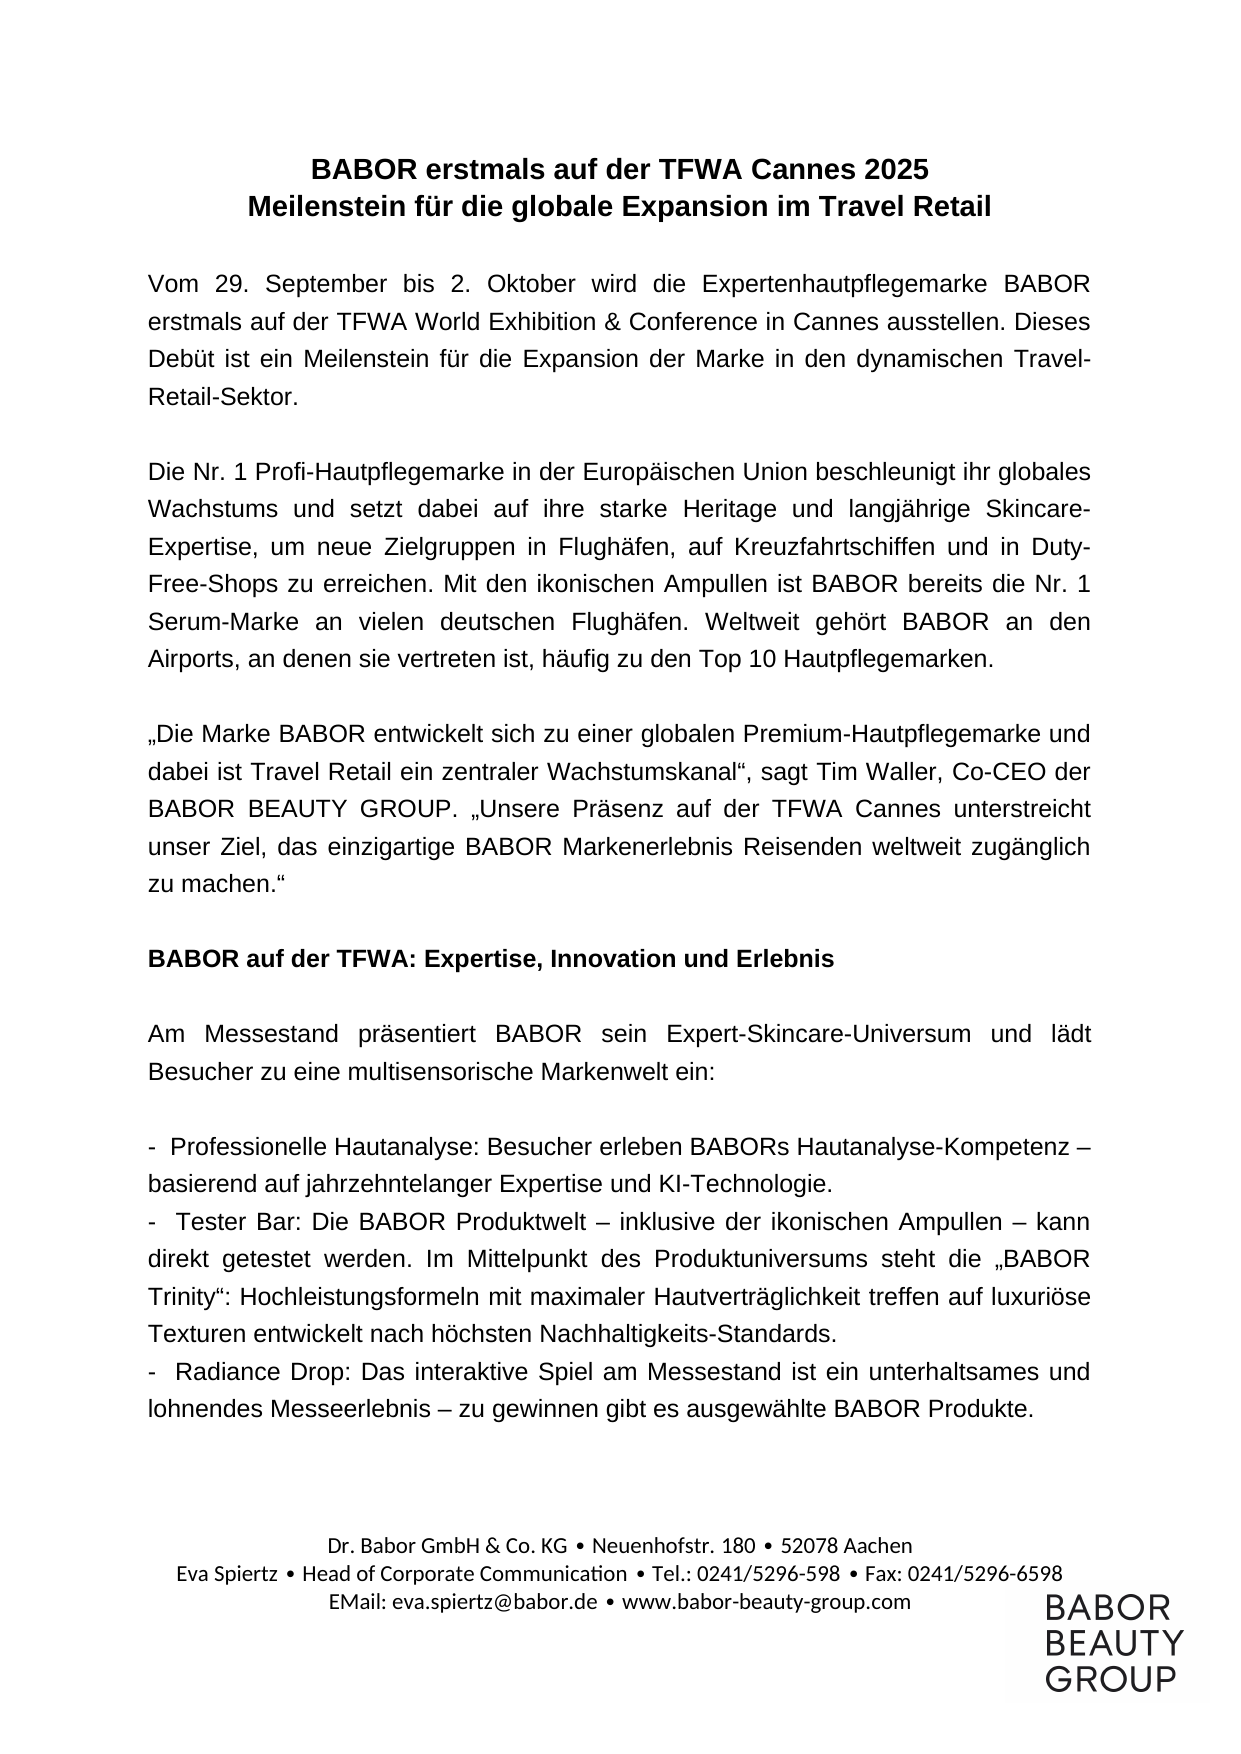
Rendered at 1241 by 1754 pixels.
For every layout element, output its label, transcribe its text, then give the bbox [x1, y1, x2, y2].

text BABOR erstmals auf der TFWA Cannes 2025 [148, 148, 1092, 185]
text - Tester Bar: Die BABOR Produktwelt – inklusive der ikonischen Ampullen – kann direkt getestet werden. Im Mittelpunkt des Produktuniversums steht die „BABOR Trinity“: Hochleistungsformeln mit maximaler Hautverträglichkeit treffen auf luxuriöse Texturen entwickelt nach höchsten Nachhaltigkeits-Standards. [148, 1198, 1092, 1348]
text Meilenstein für die globale Expansion im Travel Retail [148, 185, 1092, 223]
text - Professionelle Hautanalyse: Besucher erleben BABORs Hautanalyse-Kompetenz – basierend auf jahrzehntelanger Expertise und KI-Technologie. [148, 1123, 1092, 1198]
text BABOR auf der TFWA: Expertise, Innovation und Erlebnis [148, 935, 1092, 973]
text „Die Marke BABOR entwickelt sich zu einer globalen Premium-Hautpflegemarke und dabei ist Travel Retail ein zentraler Wachstumskanal“, sagt Tim Waller, Co-CEO der BABOR BEAUTY GROUP. „Unsere Präsenz auf der TFWA Cannes unterstreicht unser Ziel, das einzigartige BABOR Markenerlebnis Reisenden weltweit zugänglich zu machen.“ [148, 710, 1092, 898]
text - Radiance Drop: Das interaktive Spiel am Messestand ist ein unterhaltsames und lohnendes Messeerlebnis – zu gewinnen gibt es ausgewählte BABOR Produkte. [148, 1348, 1092, 1423]
text Am Messestand präsentiert BABOR sein Expert-Skincare-Universum und lädt Besucher zu eine multisensorische Markenwelt ein: [148, 1010, 1092, 1085]
picture [1004, 1580, 1211, 1703]
text Die Nr. 1 Profi-Hautpflegemarke in der Europäischen Union beschleunigt ihr globales Wachstums und setzt dabei auf ihre starke Heritage und langjährige Skincare-Expertise, um neue Zielgruppen in Flughäfen, auf Kreuzfahrtschiffen und in Duty-Free-Shops zu erreichen. Mit den ikonischen Ampullen ist BABOR bereits die Nr. 1 Serum-Marke an vielen deutschen Flughäfen. Weltweit gehört BABOR an den Airports, an denen sie vertreten ist, häufig zu den Top 10 Hautpflegemarken. [148, 448, 1092, 673]
text Vom 29. September bis 2. Oktober wird die Expertenhautpflegemarke BABOR erstmals auf der TFWA World Exhibition & Conference in Cannes ausstellen. Dieses Debüt ist ein Meilenstein für die Expansion der Marke in den dynamischen Travel-Retail-Sektor. [148, 260, 1092, 410]
